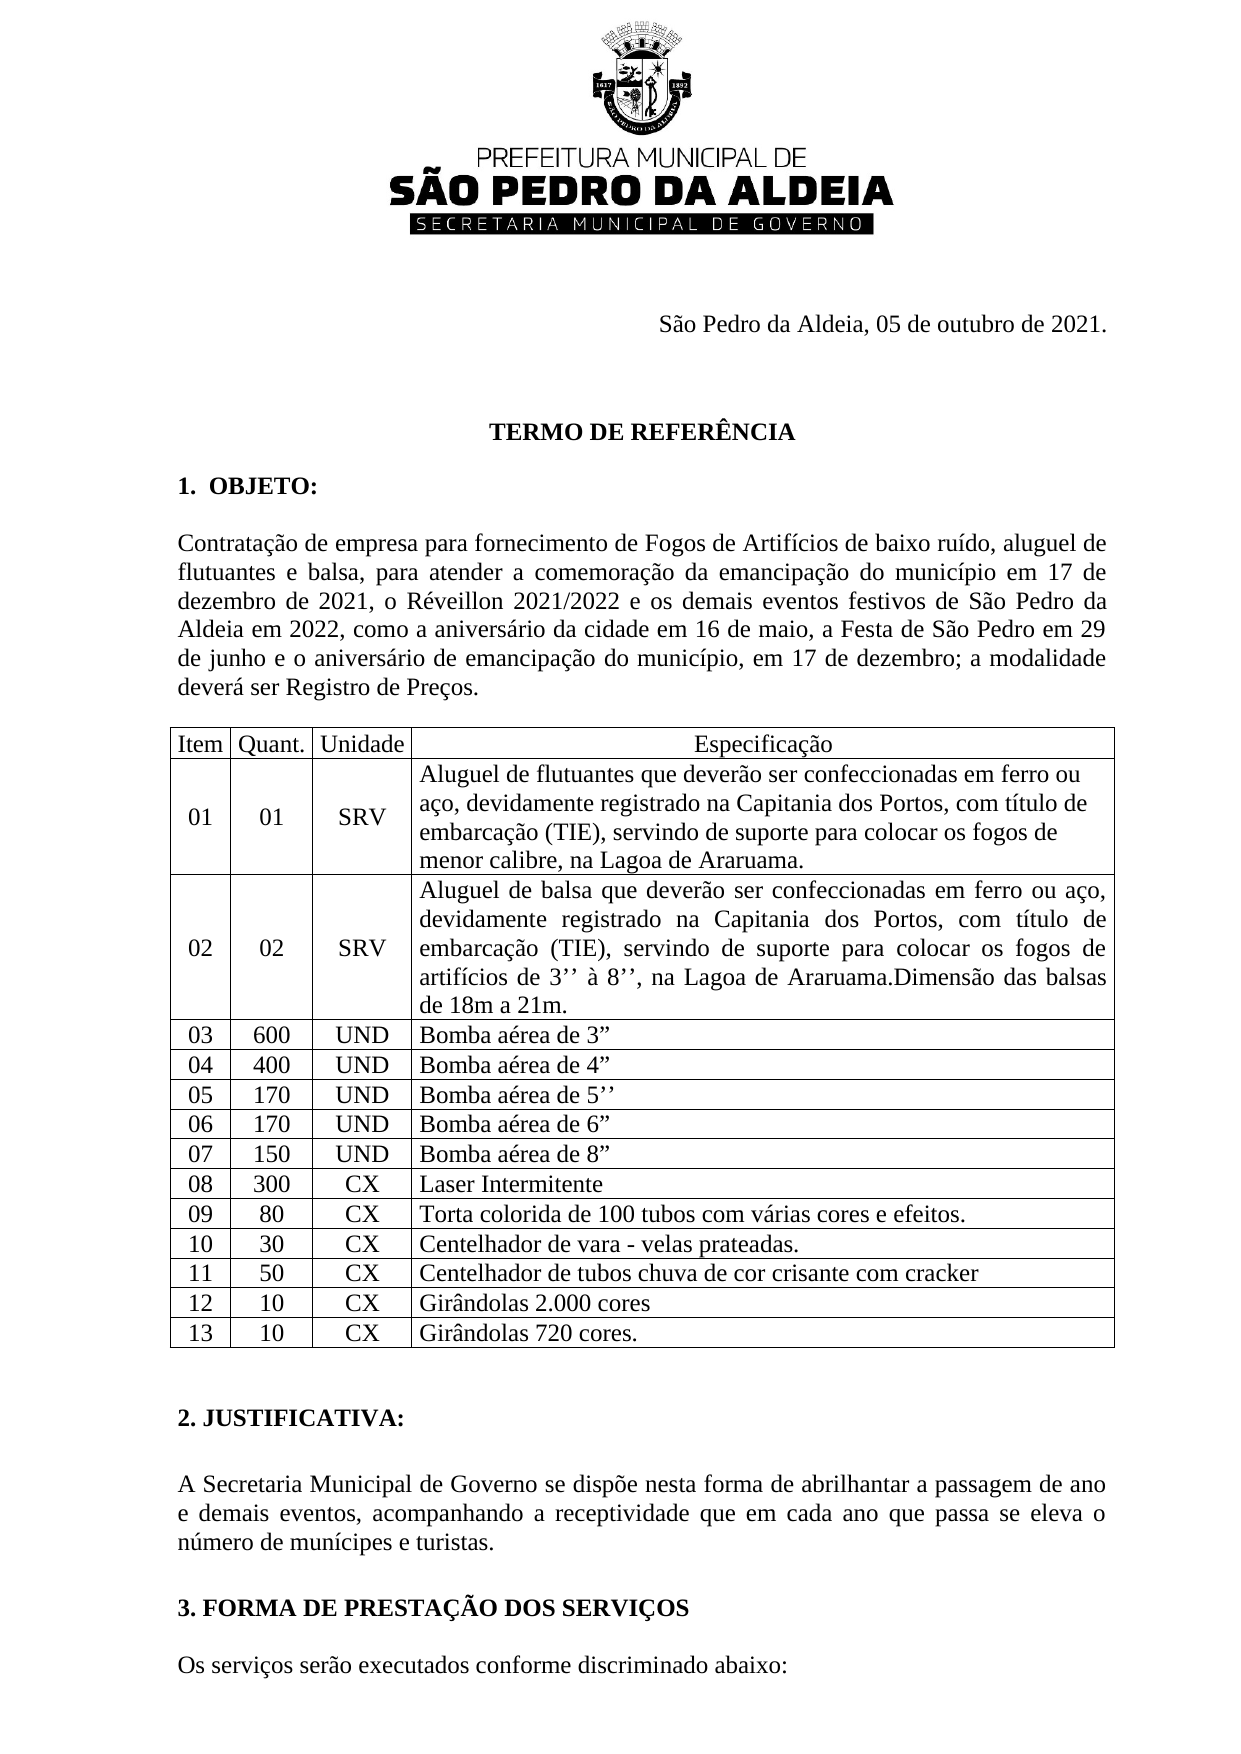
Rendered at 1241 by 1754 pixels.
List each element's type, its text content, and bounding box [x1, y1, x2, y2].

table_cell 09 [171, 1199, 230, 1228]
table_cell 03 [171, 1020, 230, 1049]
text Os serviços serão executados conforme discriminado abaixo: [177, 1651, 1107, 1679]
table_cell Girândolas 2.000 cores [412, 1288, 1114, 1317]
table_cell 600 [231, 1020, 312, 1049]
table_cell 08 [171, 1169, 230, 1198]
table_cell 10 [171, 1229, 230, 1257]
table_cell 01 [231, 759, 312, 874]
table_cell Torta colorida de 100 tubos com várias cores e efeitos. [412, 1199, 1114, 1228]
table_cell 50 [231, 1259, 312, 1287]
table_cell 400 [231, 1050, 312, 1079]
table_cell Girândolas 720 cores. [412, 1318, 1114, 1347]
table_cell Bomba aérea de 8” [412, 1139, 1114, 1168]
table_cell 11 [171, 1259, 230, 1287]
text 1. OBJETO: [177, 471, 1107, 499]
table_cell UND [313, 1050, 411, 1079]
table_cell Aluguel de flutuantes que deverão ser confeccionadas em ferro ou aço, devidamente registrado na Capitania dos Portos, com título de embarcação (TIE), servindo de suporte para colocar os fogos de menor calibre, na Lagoa de Araruama. [412, 759, 1114, 874]
text TERMO DE REFERÊNCIA [177, 417, 1107, 446]
text São Pedro da Aldeia, 05 de outubro de 2021. [177, 309, 1107, 338]
table_cell Centelhador de tubos chuva de cor crisante com cracker [412, 1259, 1114, 1287]
table_cell CX [313, 1318, 411, 1347]
table_cell UND [313, 1080, 411, 1108]
table_cell Bomba aérea de 6” [412, 1110, 1114, 1138]
table_cell 10 [231, 1318, 312, 1347]
table_header Item [171, 728, 230, 758]
table_cell 04 [171, 1050, 230, 1079]
table_cell Bomba aérea de 3” [412, 1020, 1114, 1049]
table_header Unidade [313, 728, 411, 758]
table_cell 05 [171, 1080, 230, 1108]
table_cell 13 [171, 1318, 230, 1347]
text A Secretaria Municipal de Governo se dispõe nesta forma de abrilhantar a passagem de ano e demais eventos, acompanhando a receptividade que em cada ano que passa se eleva o número de munícipes e turistas. [177, 1469, 1107, 1556]
table_cell Laser Intermitente [412, 1169, 1114, 1198]
table_cell Bomba aérea de 4” [412, 1050, 1114, 1079]
table_header Especificação [412, 728, 1114, 758]
table_cell 06 [171, 1110, 230, 1138]
table_cell 12 [171, 1288, 230, 1317]
table_cell 02 [171, 875, 230, 1019]
table_cell CX [313, 1199, 411, 1228]
table_cell 01 [171, 759, 230, 874]
table_cell CX [313, 1288, 411, 1317]
table_cell 10 [231, 1288, 312, 1317]
table_cell 80 [231, 1199, 312, 1228]
table_cell Aluguel de balsa que deverão ser confeccionadas em ferro ou aço, devidamente registrado na Capitania dos Portos, com título de embarcação (TIE), servindo de suporte para colocar os fogos de artifícios de 3’’ à 8’’, na Lagoa de Araruama.Dimensão das balsas de 18m a 21m. [412, 875, 1114, 1019]
table_cell CX [313, 1169, 411, 1198]
table_cell 07 [171, 1139, 230, 1168]
table_cell SRV [313, 759, 411, 874]
table_cell 300 [231, 1169, 312, 1198]
table_cell 150 [231, 1139, 312, 1168]
table_cell Centelhador de vara - velas prateadas. [412, 1229, 1114, 1257]
text Contratação de empresa para fornecimento de Fogos de Artifícios de baixo ruído, aluguel de flutuantes e balsa, para atender a comemoração da emancipação do município em 17 de dezembro de 2021, o Réveillon 2021/2022 e os demais eventos festivos de São Pedro da Aldeia em 2022, como a aniversário da cidade em 16 de maio, a Festa de São Pedro em 29 de junho e o aniversário de emancipação do município, em 17 de dezembro; a modalidade deverá ser Registro de Preços. [177, 528, 1107, 701]
picture [258, 1, 1026, 252]
table_cell 30 [231, 1229, 312, 1257]
table_cell Bomba aérea de 5’’ [412, 1080, 1114, 1108]
table_cell CX [313, 1229, 411, 1257]
table_cell 02 [231, 875, 312, 1019]
table_cell UND [313, 1020, 411, 1049]
table_cell CX [313, 1259, 411, 1287]
text 2. JUSTIFICATIVA: [177, 1403, 1107, 1432]
table_cell 170 [231, 1110, 312, 1138]
table_cell UND [313, 1139, 411, 1168]
table_cell SRV [313, 875, 411, 1019]
table_cell 170 [231, 1080, 312, 1108]
table_header Quant. [231, 728, 312, 758]
table_cell UND [313, 1110, 411, 1138]
text 3. FORMA DE PRESTAÇÃO DOS SERVIÇOS [177, 1593, 1107, 1622]
